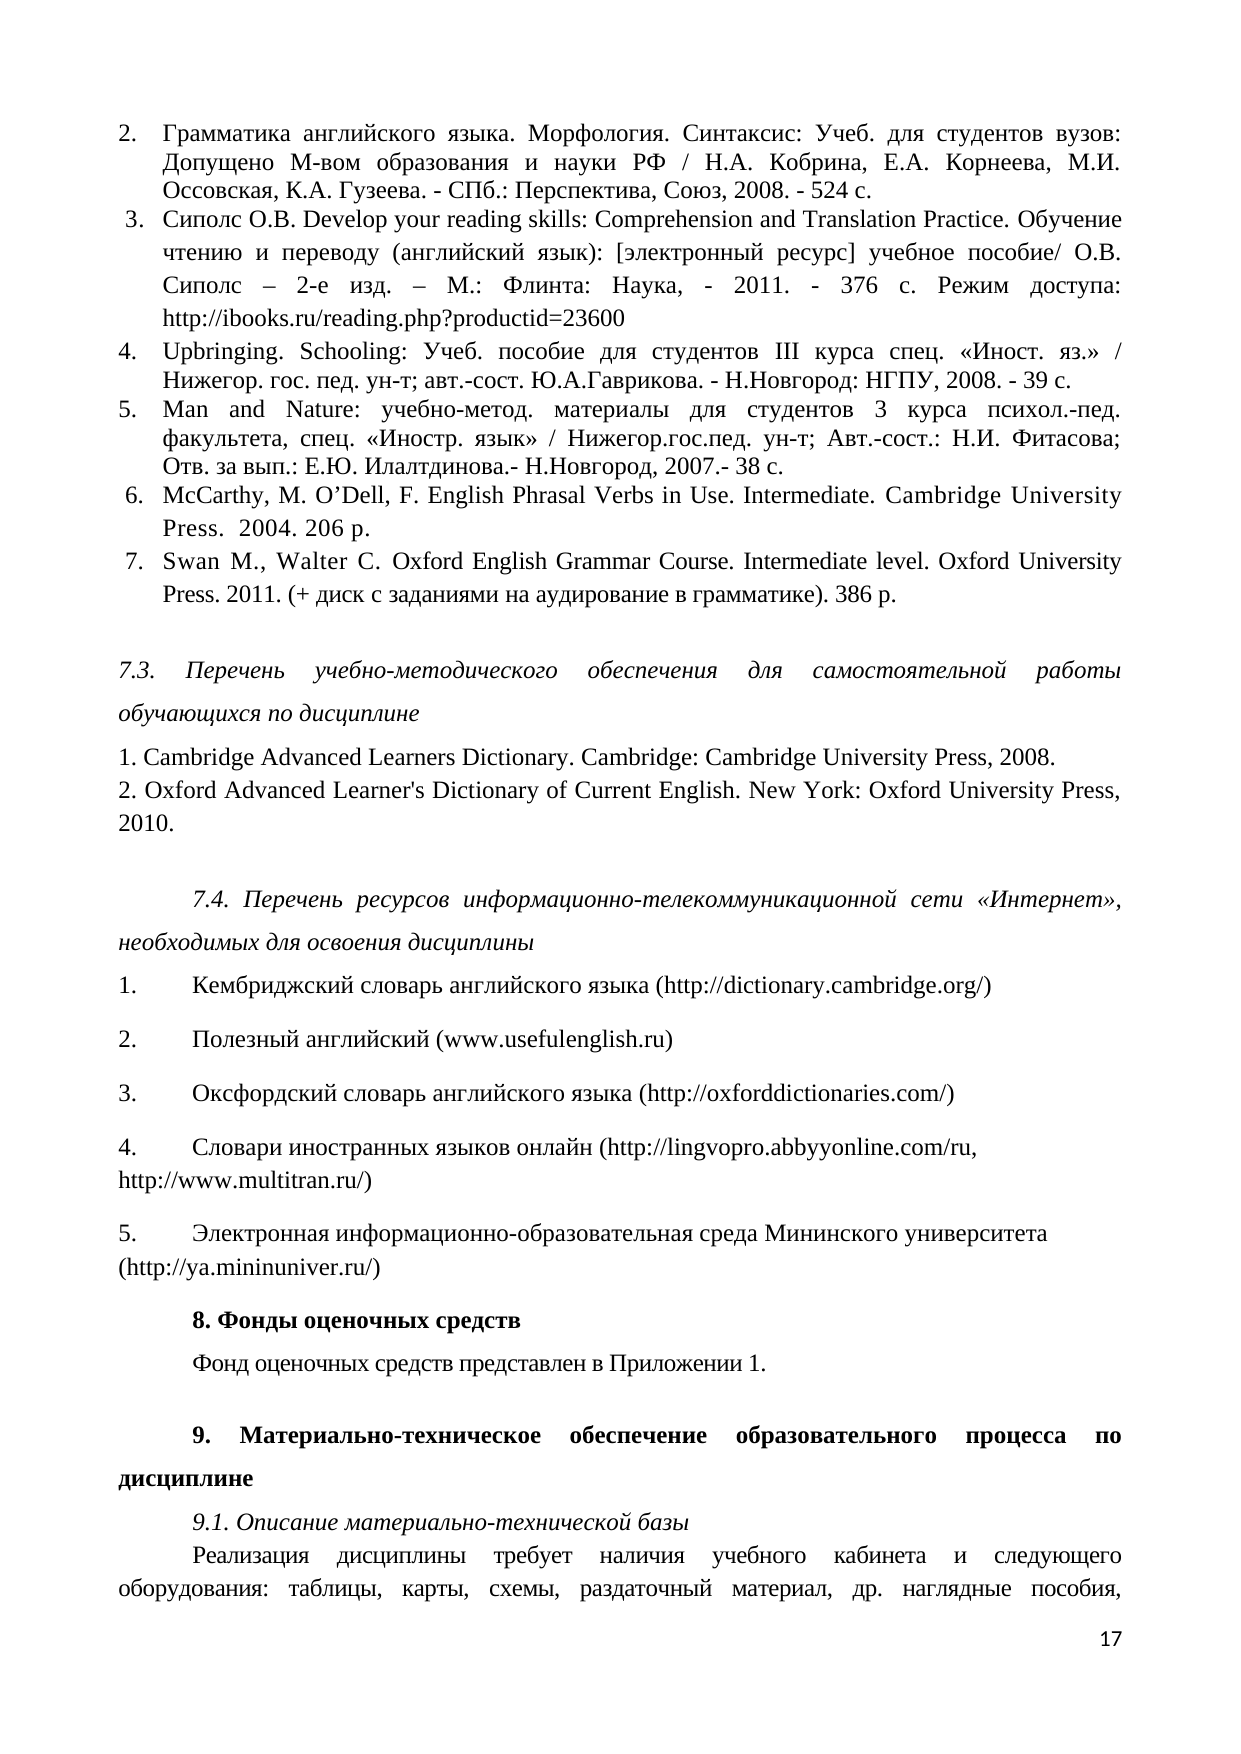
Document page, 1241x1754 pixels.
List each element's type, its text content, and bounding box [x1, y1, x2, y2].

text 1. Кембриджский словарь английского языка (http://dictionary.cambridge.org/) [118, 970, 1122, 999]
text 7.4. Перечень ресурсов информационно-телекоммуникационной сети «Интернет», необходимых для освоения дисциплины [118, 884, 1122, 956]
text 9. Материально-техническое обеспечение образовательного процесса по дисциплине [118, 1420, 1122, 1492]
text 1. Cambridge Advanced Learners Dictionary. Cambridge: Cambridge University Press, 2008. [118, 742, 1122, 770]
text 7.3. Перечень учебно-методического обеспечения для самостоятельной работы обучающихся по дисциплине [118, 655, 1122, 727]
list Man and Nature: учебно-метод. материалы для студентов 3 курса психол.-пед. факультета, спец. «Иностр. язык» / Нижегор.гос.пед. ун-т; Авт.-сост.: Н.И. Фитасова; Отв. за вып.: Е.Ю. Илалтдинова.- Н.Новгород, 2007.- 38 с. [118, 394, 1122, 480]
text 2. Oxford Advanced Learner's Dictionary of Current English. New York: Oxford University Press, 2010. [118, 775, 1122, 836]
text 3. Оксфордский словарь английского языка (http://oxforddictionaries.com/) [118, 1078, 1122, 1107]
text 5. Электронная информационно-образовательная среда Мининского университета (http://ya.mininuniver.ru/) [118, 1218, 1122, 1280]
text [118, 1540, 1122, 1601]
text 4. Словари иностранных языков онлайн (http://lingvopro.abbyyonline.com/ru, http://www.multitran.ru/) [118, 1132, 1122, 1193]
text 8. Фонды оценочных средств [118, 1305, 1122, 1334]
text 2. Полезный английский (www.usefulenglish.ru) [118, 1024, 1122, 1053]
text Фонд оценочных средств представлен в Приложении 1. [118, 1348, 1122, 1377]
list Swan M., Walter C. Oxford English Grammar Course. Intermediate level. Oxford University Press. 2011. (+ диск с заданиями на аудирование в грамматике). 386 p. [125, 546, 1122, 608]
list Сиполс О.В. Develop your reading skills: Comprehension and Translation Practice. Обучение чтению и переводу (английский язык): [электронный ресурс] учебное пособие/ О.В. Сиполс – 2-е изд. – М.: Флинта: Наука, - 2011. - 376 с. Режим доступа: http://ibooks.ru/reading.php?productid=23600 [125, 204, 1122, 332]
list Upbringing. Schooling: Учеб. пособие для студентов III курса спец. «Иност. яз.» / Нижегор. гос. пед. ун-т; авт.-сост. Ю.А.Гаврикова. - Н.Новгород: НГПУ, 2008. - 39 с. [118, 336, 1122, 394]
text 9.1. Описание материально-технической базы [118, 1507, 1122, 1535]
list Грамматика английского языка. Морфология. Синтаксис: Учеб. для студентов вузов: Допущено М-вом образования и науки РФ / Н.А. Кобрина, Е.А. Корнеева, М.И. Оссовская, К.А. Гузеева. - СПб.: Перспектива, Союз, 2008. - 524 с. [118, 118, 1122, 204]
list McCarthy, M. O’Dell, F. English Phrasal Verbs in Use. Intermediate. Cambridge University Press. 2004. 206 p. [125, 480, 1122, 542]
